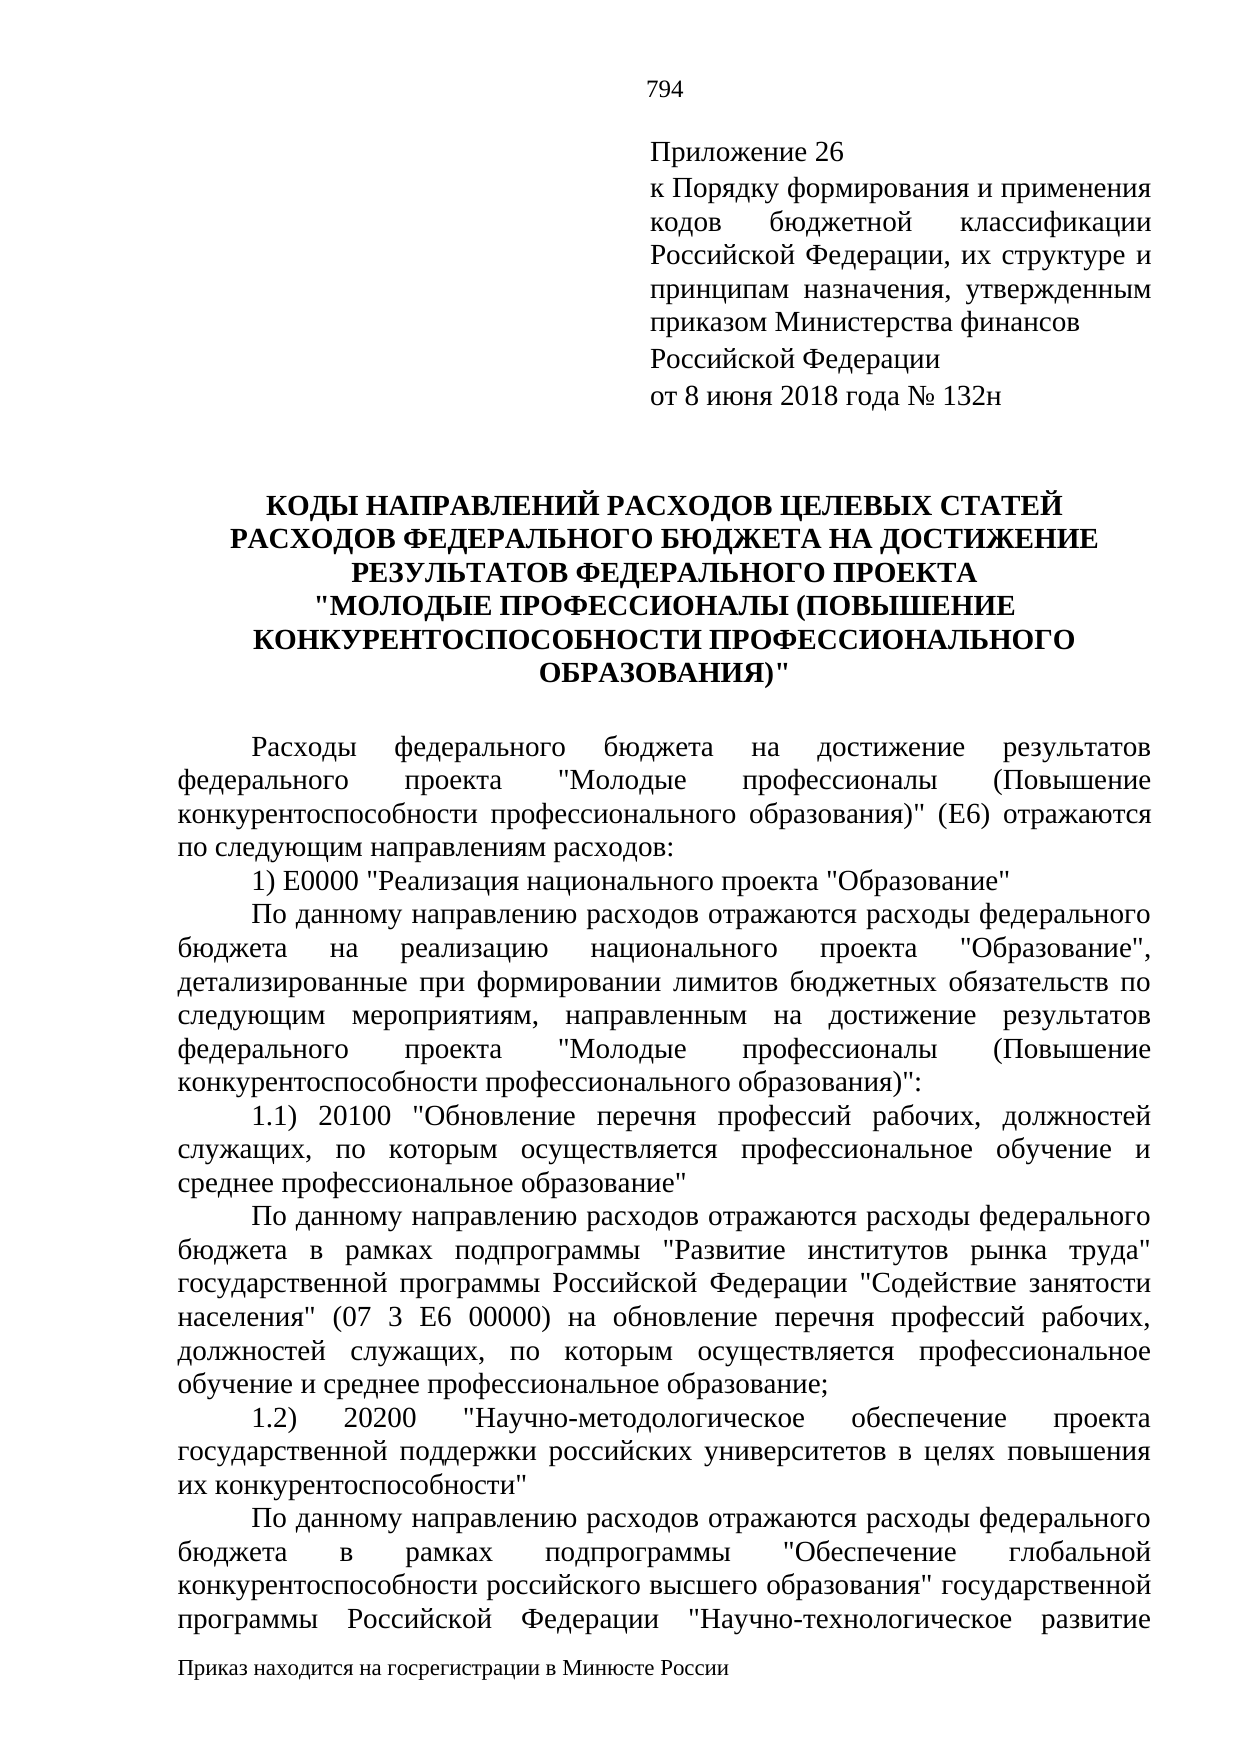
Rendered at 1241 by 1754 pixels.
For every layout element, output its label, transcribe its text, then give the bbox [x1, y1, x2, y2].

text По данному направлению расходов отражаются расходы федерального бюджета в рамках подпрограммы "Развитие институтов рынка труда" государственной программы Российской Федерации "Содействие занятости населения" (07 3 E6 00000) на обновление перечня профессий рабочих, должностей служащих, по которым осуществляется профессиональное обучение и среднее профессиональное образование; [177, 1198, 1152, 1400]
text "МОЛОДЫЕ ПРОФЕССИОНАЛЫ (ПОВЫШЕНИЕ КОНКУРЕНТОСПОСОБНОСТИ ПРОФЕССИОНАЛЬНОГО ОБРАЗОВАНИЯ)" [177, 588, 1152, 689]
text Российской Федерации [650, 341, 1152, 375]
text КОДЫ НАПРАВЛЕНИЙ РАСХОДОВ ЦЕЛЕВЫХ СТАТЕЙ [177, 488, 1152, 521]
text 1) E0000 "Реализация национального проекта "Образование" [177, 863, 1152, 897]
text 1.2) 20200 "Научно-методологическое обеспечение проекта государственной поддержки российских университетов в целях повышения их конкурентоспособности" [177, 1400, 1152, 1500]
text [177, 1500, 1152, 1634]
text Приложение 26 [650, 134, 1152, 167]
text РАСХОДОВ ФЕДЕРАЛЬНОГО БЮДЖЕТА НА ДОСТИЖЕНИЕ РЕЗУЛЬТАТОВ ФЕДЕРАЛЬНОГО ПРОЕКТА [177, 521, 1152, 588]
text 1.1) 20100 "Обновление перечня профессий рабочих, должностей служащих, по которым осуществляется профессиональное обучение и среднее профессиональное образование" [177, 1098, 1152, 1198]
text к Порядку формирования и применения кодов бюджетной классификации Российской Федерации, их структуре и принципам назначения, утвержденным приказом Министерства финансов [650, 170, 1152, 338]
text Расходы федерального бюджета на достижение результатов федерального проекта "Молодые профессионалы (Повышение конкурентоспособности профессионального образования)" (E6) отражаются по следующим направлениям расходов: [177, 729, 1152, 863]
text По данному направлению расходов отражаются расходы федерального бюджета на реализацию национального проекта "Образование", детализированные при формировании лимитов бюджетных обязательств по следующим мероприятиям, направленным на достижение результатов федерального проекта "Молодые профессионалы (Повышение конкурентоспособности профессионального образования)": [177, 897, 1152, 1098]
text от 8 июня 2018 года № 132н [650, 378, 1152, 411]
